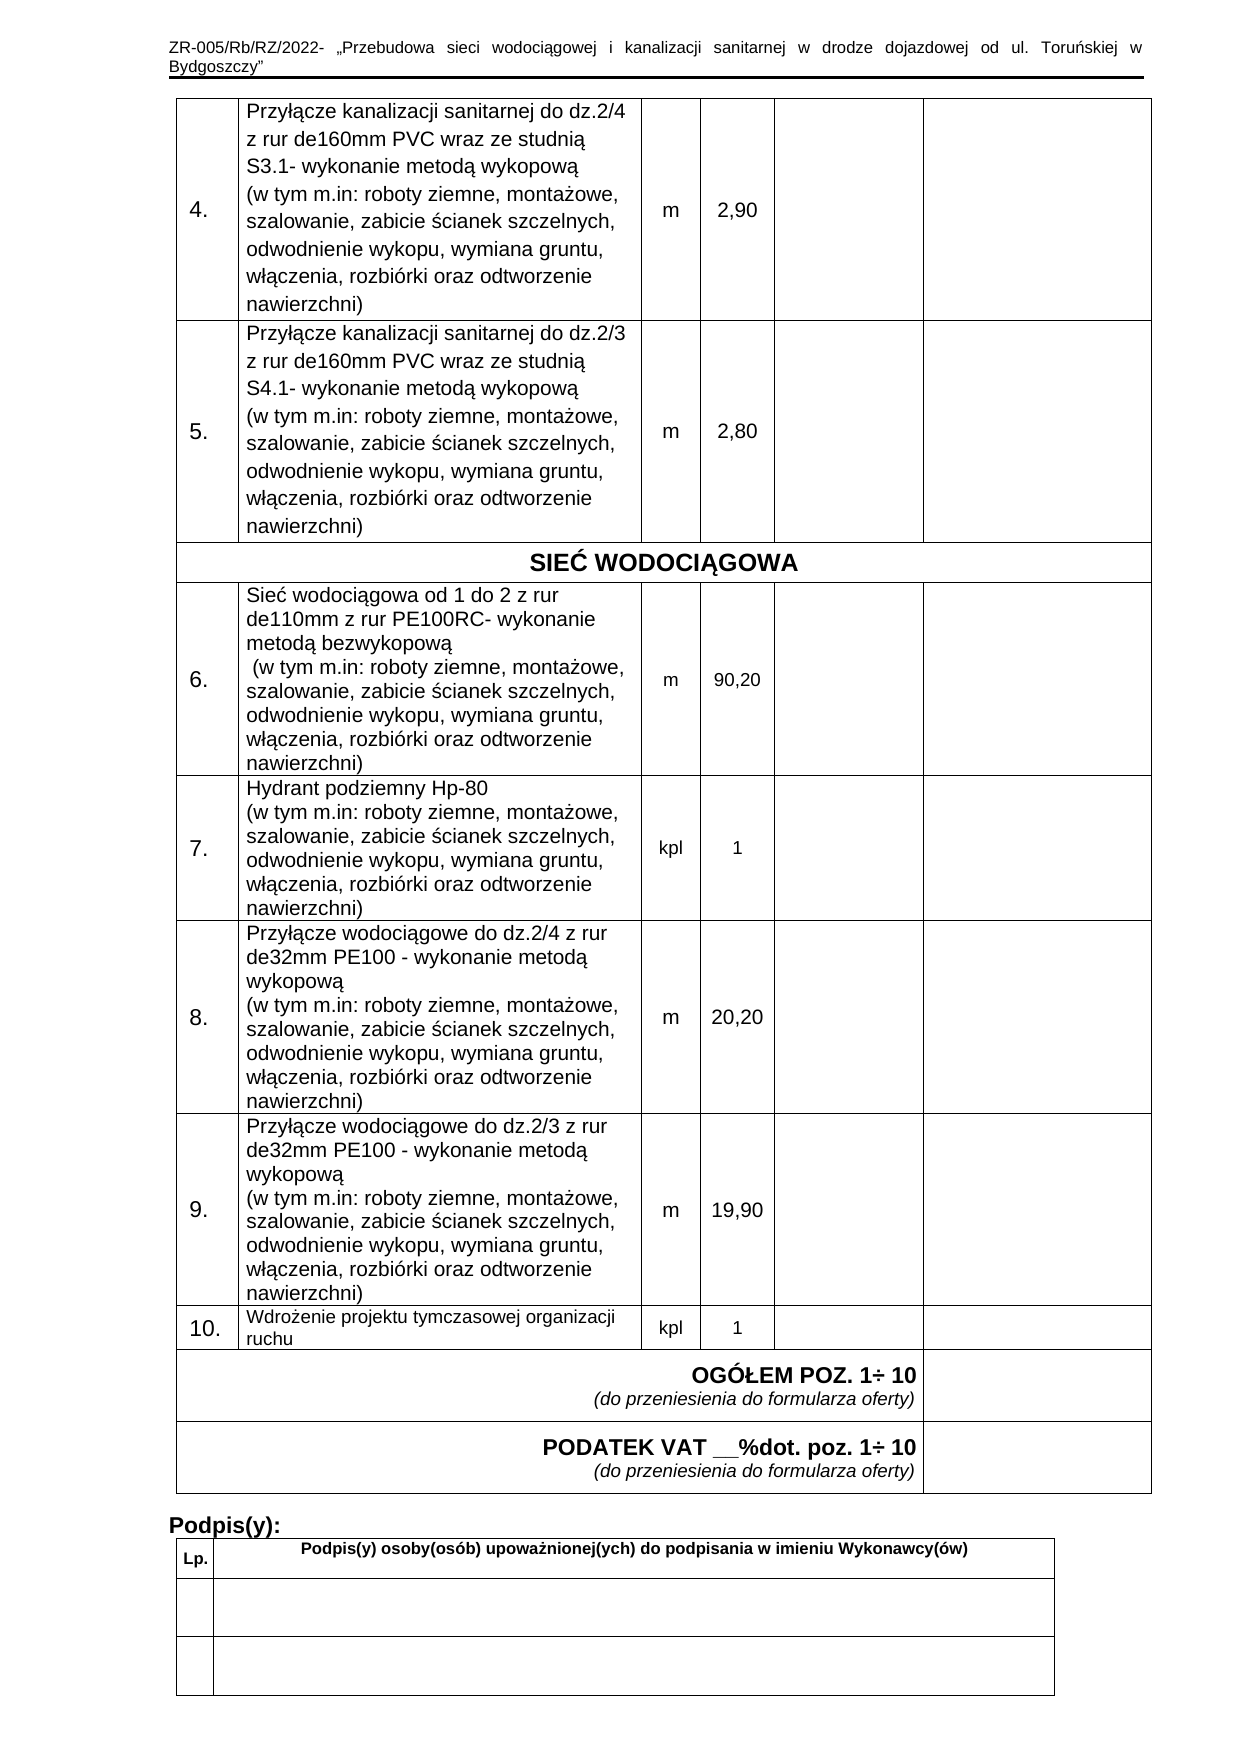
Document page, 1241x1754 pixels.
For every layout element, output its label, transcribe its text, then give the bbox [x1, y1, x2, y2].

table_cell 2,90 [701, 99, 774, 320]
table_cell [924, 776, 1151, 920]
table_cell Przyłącze kanalizacji sanitarnej do dz.2/3 z rur de160mm PVC wraz ze studnią S4.1- wykonanie metodą wykopową (w tym m.in: roboty ziemne, montażowe, szalowanie, zabicie ścianek szczelnych, odwodnienie wykopu, wymiana gruntu, włączenia, rozbiórki oraz odtworzenie nawierzchni) [239, 321, 641, 542]
table_cell [924, 921, 1151, 1112]
table_cell [924, 321, 1151, 542]
table_cell [924, 1350, 1151, 1421]
table_cell 19,90 [701, 1114, 774, 1305]
table_cell [775, 321, 923, 542]
table_cell [924, 1422, 1151, 1493]
table_cell Przyłącze wodociągowe do dz.2/3 z rur de32mm PE100 - wykonanie metodą wykopową (w tym m.in: roboty ziemne, montażowe, szalowanie, zabicie ścianek szczelnych, odwodnienie wykopu, wymiana gruntu, włączenia, rozbiórki oraz odtworzenie nawierzchni) [239, 1114, 641, 1305]
table_cell Przyłącze kanalizacji sanitarnej do dz.2/4 z rur de160mm PVC wraz ze studnią S3.1- wykonanie metodą wykopową (w tym m.in: roboty ziemne, montażowe, szalowanie, zabicie ścianek szczelnych, odwodnienie wykopu, wymiana gruntu, włączenia, rozbiórki oraz odtworzenie nawierzchni) [239, 99, 641, 320]
table_cell 1 [701, 1306, 774, 1349]
table_cell [924, 99, 1151, 320]
table_cell m [642, 921, 700, 1112]
table_cell 2,80 [701, 321, 774, 542]
table_cell [177, 1306, 238, 1349]
table_cell [775, 1306, 923, 1349]
table_cell Sieć wodociągowa od 1 do 2 z rur de110mm z rur PE100RC- wykonanie metodą bezwykopową (w tym m.in: roboty ziemne, montażowe, szalowanie, zabicie ścianek szczelnych, odwodnienie wykopu, wymiana gruntu, włączenia, rozbiórki oraz odtworzenie nawierzchni) [239, 583, 641, 775]
table_cell [775, 776, 923, 920]
table_cell [177, 921, 238, 1112]
table_cell PODATEK VAT __%dot. poz. 1÷ 10 (do przeniesienia do formularza oferty) [177, 1422, 923, 1493]
table_cell kpl [642, 1306, 700, 1349]
table_cell Hydrant podziemny Hp-80 (w tym m.in: roboty ziemne, montażowe, szalowanie, zabicie ścianek szczelnych, odwodnienie wykopu, wymiana gruntu, włączenia, rozbiórki oraz odtworzenie nawierzchni) [239, 776, 641, 920]
table_cell m [642, 321, 700, 542]
table_cell [924, 1306, 1151, 1349]
table_cell 90,20 [701, 583, 774, 775]
table_cell [177, 321, 238, 542]
table_cell [177, 99, 238, 320]
table_cell Wdrożenie projektu tymczasowej organizacji ruchu [239, 1306, 641, 1349]
table_cell [924, 1114, 1151, 1305]
table_cell m [642, 583, 700, 775]
table_cell 1 [701, 776, 774, 920]
table_cell [775, 1114, 923, 1305]
table_cell [177, 583, 238, 775]
table_cell [177, 776, 238, 920]
table_cell m [642, 99, 700, 320]
table_cell [775, 583, 923, 775]
table_cell [177, 1114, 238, 1305]
table_cell m [642, 1114, 700, 1305]
table_cell [924, 583, 1151, 775]
table_cell 20,20 [701, 921, 774, 1112]
table_cell [775, 99, 923, 320]
table_cell SIEĆ WODOCIĄGOWA [177, 543, 1151, 582]
table_cell OGÓŁEM POZ. 1÷ 10 (do przeniesienia do formularza oferty) [177, 1350, 923, 1421]
table_cell [775, 921, 923, 1112]
table_cell kpl [642, 776, 700, 920]
table_cell Przyłącze wodociągowe do dz.2/4 z rur de32mm PE100 - wykonanie metodą wykopową (w tym m.in: roboty ziemne, montażowe, szalowanie, zabicie ścianek szczelnych, odwodnienie wykopu, wymiana gruntu, włączenia, rozbiórki oraz odtworzenie nawierzchni) [239, 921, 641, 1112]
